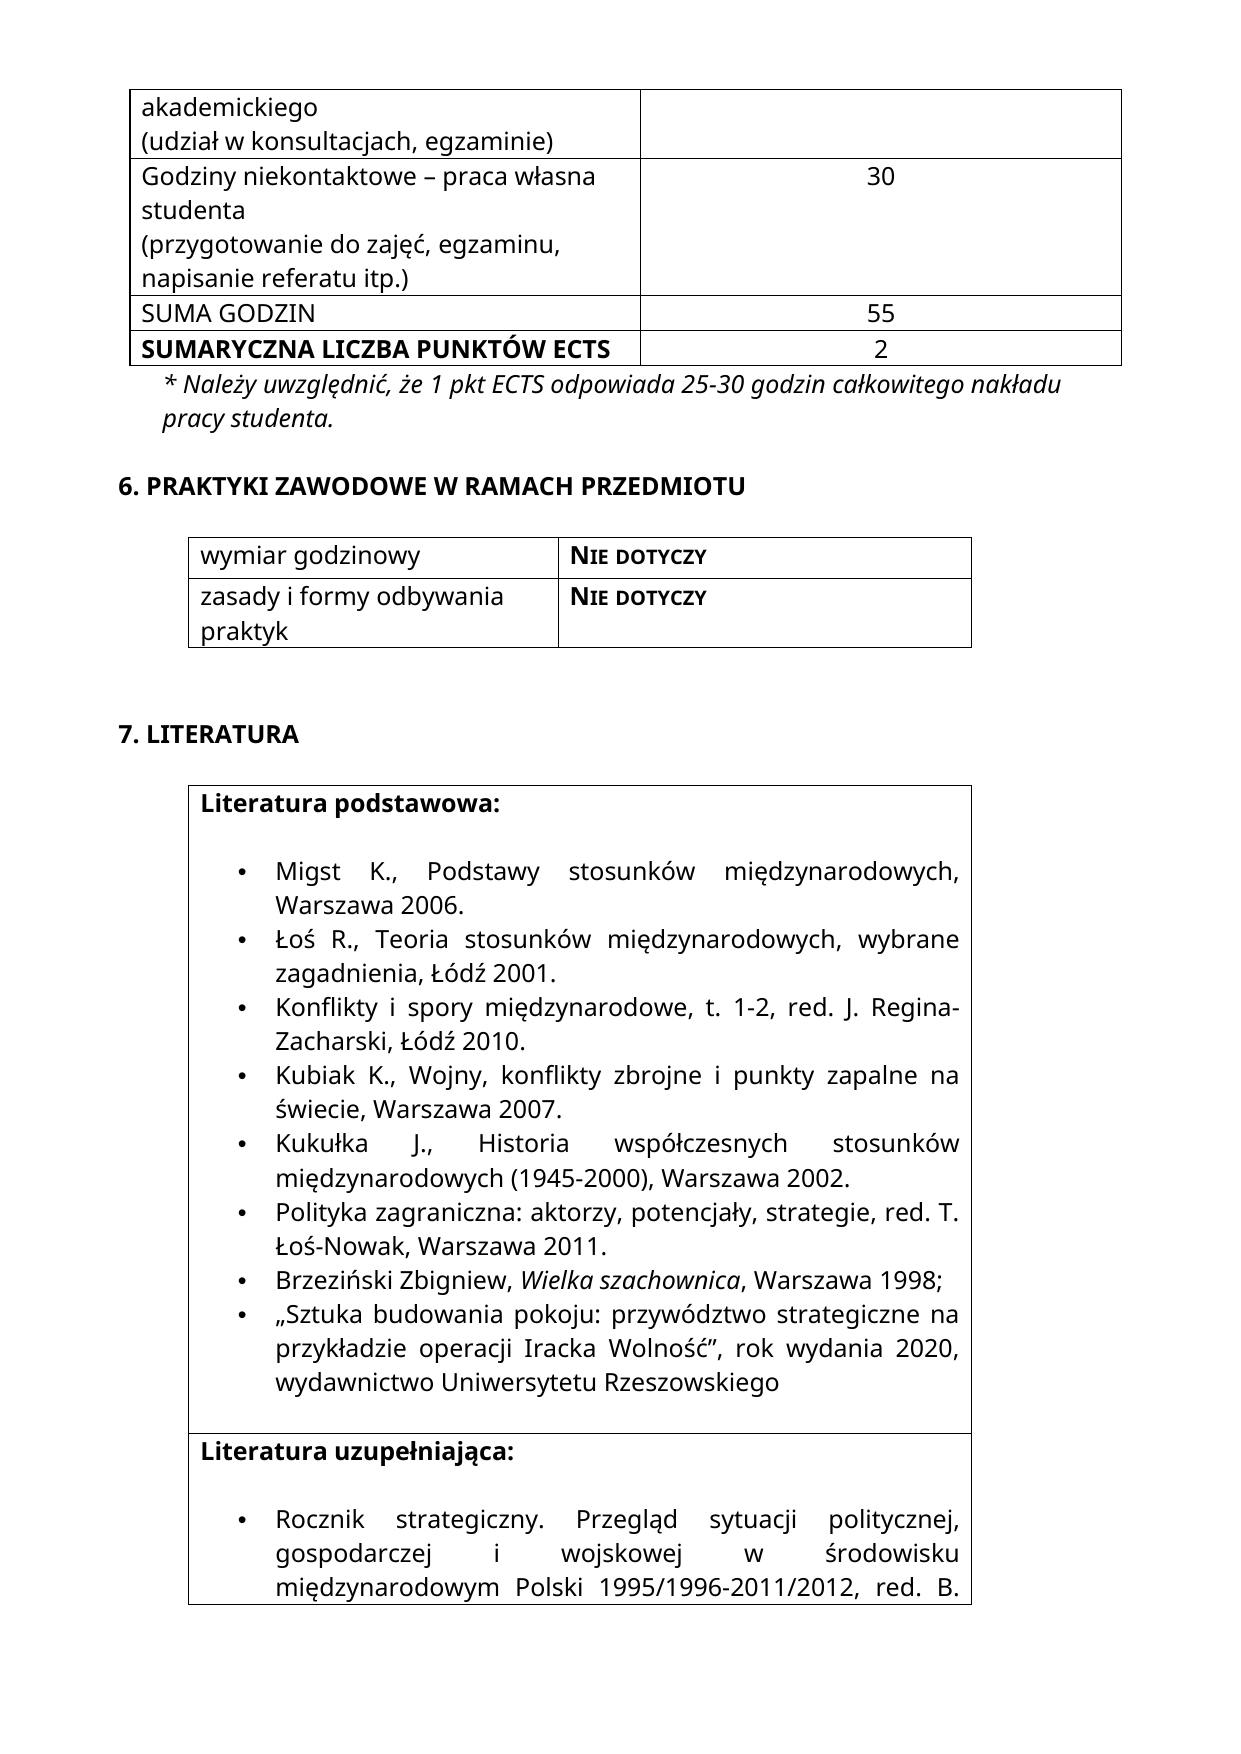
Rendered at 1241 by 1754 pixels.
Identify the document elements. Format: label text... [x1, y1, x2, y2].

table_cell 30 [641, 159, 1121, 295]
table_cell SUMA GODZIN [131, 296, 640, 330]
text 7. LITERATURA [118, 716, 1122, 750]
table_header wymiar godzinowy [189, 538, 558, 578]
table_cell zasady i formy odbywania praktyk [189, 579, 558, 647]
table_cell Godziny niekontaktowe – praca własna studenta (przygotowanie do zajęć, egzaminu, napisanie referatu itp.) [131, 159, 640, 295]
table_cell 55 [641, 296, 1121, 330]
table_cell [131, 90, 640, 158]
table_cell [189, 1434, 971, 1604]
table_cell SUMARYCZNA LICZBA PUNKTÓW ECTS [131, 331, 640, 365]
table_cell 2 [641, 331, 1121, 365]
table_cell Nie dotyczy [559, 579, 971, 647]
text 6. PRAKTYKI ZAWODOWE W RAMACH PRZEDMIOTU [118, 468, 1122, 503]
table_cell 5 [641, 90, 1121, 158]
table_header Literatura podstawowa: Migst K., Podstawy stosunków międzynarodowych, Warszawa 2006. Łoś R., Teoria stosunków międzynarodowych, wybrane zagadnienia, Łódź 2001. Konflikty i spory międzynarodowe, t. 1-2, red. J. Regina-Zacharski, Łódź 2010. Kubiak K., Wojny, konflikty zbrojne i punkty zapalne na świecie, Warszawa 2007. Kukułka J., Historia współczesnych stosunków międzynarodowych (1945-2000), Warszawa 2002. Polityka zagraniczna: aktorzy, potencjały, strategie, red. T. Łoś-Nowak, Warszawa 2011. Brzeziński Zbigniew, Wielka szachownica, Warszawa 1998; „Sztuka budowania pokoju: przywództwo strategiczne na przykładzie operacji Iracka Wolność”, rok wydania 2020, wydawnictwo Uniwersytetu Rzeszowskiego [189, 786, 971, 1433]
table_header Nie dotyczy [559, 538, 971, 578]
text * Należy uwzględnić, że 1 pkt ECTS odpowiada 25-30 godzin całkowitego nakładu pracy studenta. [162, 366, 1122, 434]
